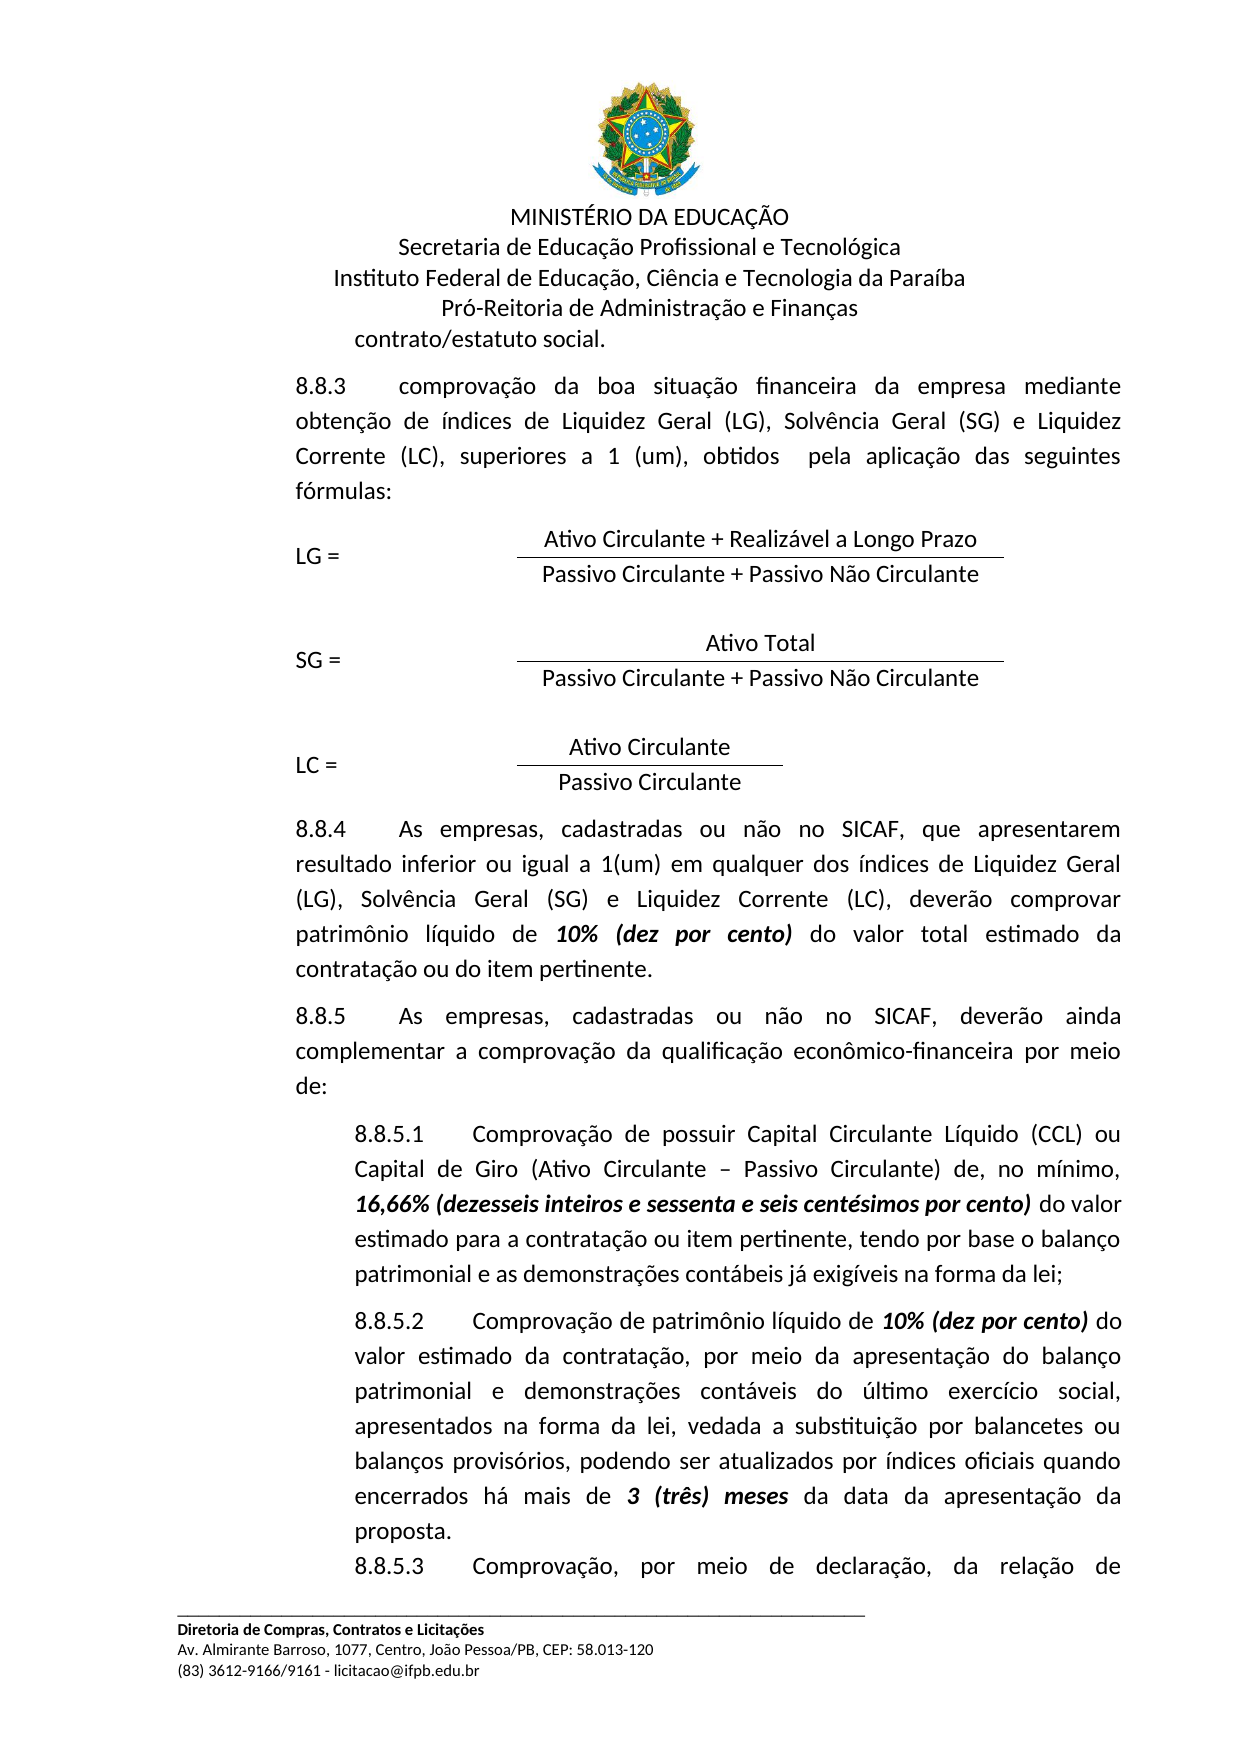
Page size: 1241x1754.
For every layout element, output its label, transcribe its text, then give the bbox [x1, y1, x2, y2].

table_header Ativo Circulante [517, 731, 783, 765]
list é admissível o balanço intermediário, se decorrer de lei ou contrato/estatuto social. [354, 323, 1122, 353]
table_header Ativo Total [517, 627, 1004, 661]
table_cell Passivo Circulante + Passivo Não Circulante [517, 662, 1004, 696]
picture [588, 80, 704, 199]
table_header SG = [284, 627, 517, 696]
table_header LG = [284, 523, 517, 592]
list As empresas, cadastradas ou não no SICAF, deverão ainda complementar a comprovação da qualificação econômico-financeira por meio de: [295, 1001, 1122, 1101]
table_header Ativo Circulante + Realizável a Longo Prazo [517, 523, 1004, 557]
table_header LC = [284, 731, 517, 801]
table_cell Passivo Circulante [517, 766, 783, 801]
table_cell Passivo Circulante + Passivo Não Circulante [517, 558, 1004, 592]
list Comprovação de patrimônio líquido de 10% (dez por cento) do valor estimado da contratação, por meio da apresentação do balanço patrimonial e demonstrações contáveis do último exercício social, apresentados na forma da lei, vedada a substituição por balancetes ou balanços provisórios, podendo ser atualizados por índices oficiais quando encerrados há mais de 3 (três) meses da data da apresentação da proposta. [354, 1306, 1122, 1546]
list comprovação da boa situação financeira da empresa mediante obtenção de índices de Liquidez Geral (LG), Solvência Geral (SG) e Liquidez Corrente (LC), superiores a 1 (um), obtidos pela aplicação das seguintes fórmulas: [295, 371, 1122, 506]
list As empresas, cadastradas ou não no SICAF, que apresentarem resultado inferior ou igual a 1(um) em qualquer dos índices de Liquidez Geral (LG), Solvência Geral (SG) e Liquidez Corrente (LC), deverão comprovar patrimônio líquido de 10% (dez por cento) do valor total estimado da contratação ou do item pertinente. [295, 813, 1122, 983]
list Comprovação de possuir Capital Circulante Líquido (CCL) ou Capital de Giro (Ativo Circulante – Passivo Circulante) de, no mínimo, 16,66% (dezesseis inteiros e sessenta e seis centésimos por cento) do valor estimado para a contratação ou item pertinente, tendo por base o balanço patrimonial e as demonstrações contábeis já exigíveis na forma da lei; [354, 1118, 1122, 1288]
